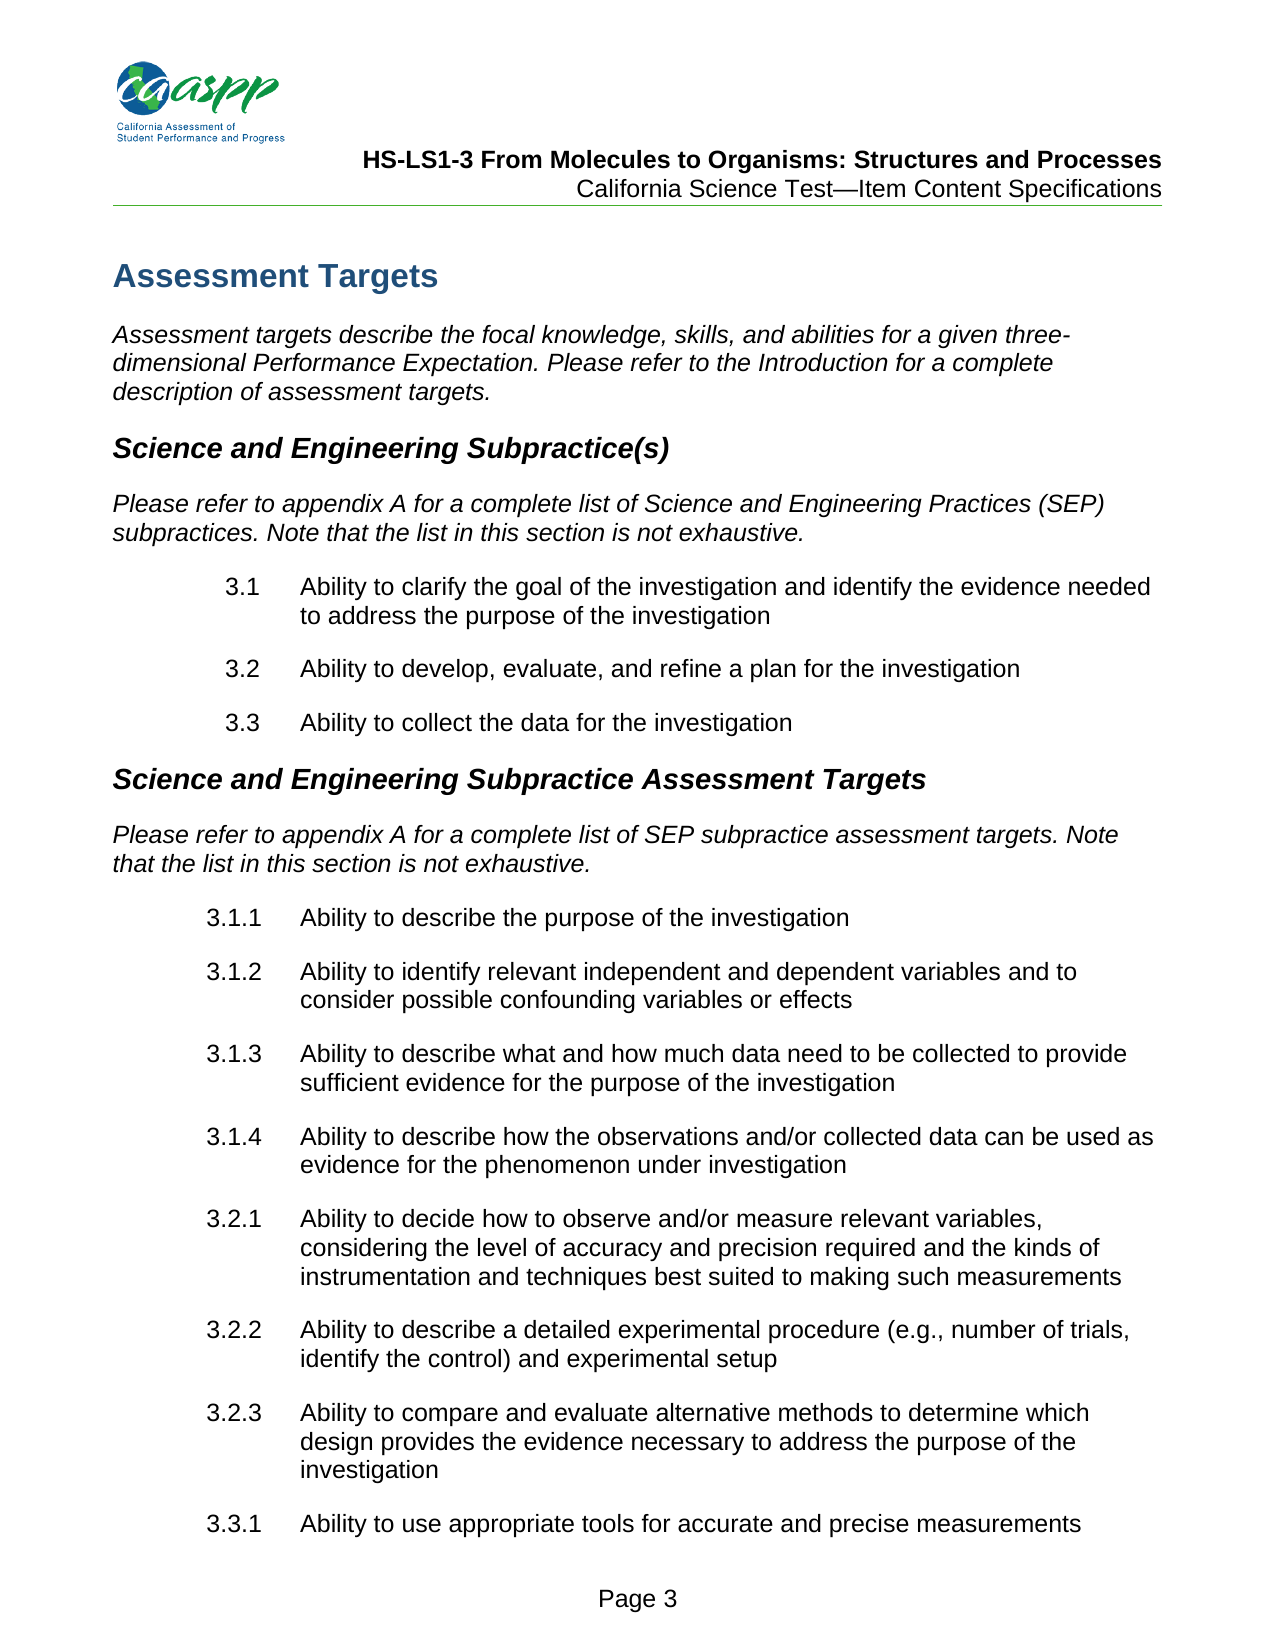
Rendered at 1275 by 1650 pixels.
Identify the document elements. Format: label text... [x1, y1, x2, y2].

text 3.3.1 Ability to use appropriate tools for accurate and precise measurements [206, 1509, 1162, 1538]
text 3.1.1 Ability to describe the purpose of the investigation [206, 903, 1162, 932]
subtitle Science and Engineering Subpractice Assessment Targets [112, 762, 1162, 795]
text 3.2.2 Ability to describe a detailed experimental procedure (e.g., number of trials, identify the control) and experimental setup [206, 1315, 1162, 1373]
text Assessment targets describe the focal knowledge, skills, and abilities for a given three-dimensional Performance Expectation. Please refer to the Introduction for a complete description of assessment targets. [112, 319, 1162, 406]
text Please refer to appendix A for a complete list of SEP subpractice assessment targets. Note that the list in this section is not exhaustive. [112, 820, 1162, 878]
picture [112, 60, 287, 146]
text 3.2.3 Ability to compare and evaluate alternative methods to determine which design provides the evidence necessary to address the purpose of the investigation [206, 1398, 1162, 1484]
text Please refer to appendix A for a complete list of Science and Engineering Practices (SEP) subpractices. Note that the list in this section is not exhaustive. [112, 489, 1162, 547]
text 3.1.2 Ability to identify relevant independent and dependent variables and to consider possible confounding variables or effects [206, 957, 1162, 1014]
text 3.1.4 Ability to describe how the observations and/or collected data can be used as evidence for the phenomenon under investigation [206, 1122, 1162, 1179]
text 3.1 Ability to clarify the goal of the investigation and identify the evidence needed to address the purpose of the investigation [225, 572, 1162, 629]
text 3.1.3 Ability to describe what and how much data need to be collected to provide sufficient evidence for the purpose of the investigation [206, 1039, 1162, 1097]
subtitle Assessment Targets [112, 256, 1162, 294]
subtitle Science and Engineering Subpractice(s) [112, 431, 1162, 464]
text 3.2 Ability to develop, evaluate, and refine a plan for the investigation [225, 654, 1162, 683]
text 3.3 Ability to collect the data for the investigation [225, 708, 1162, 737]
text 3.2.1 Ability to decide how to observe and/or measure relevant variables, considering the level of accuracy and precision required and the kinds of instrumentation and techniques best suited to making such measurements [206, 1204, 1162, 1290]
